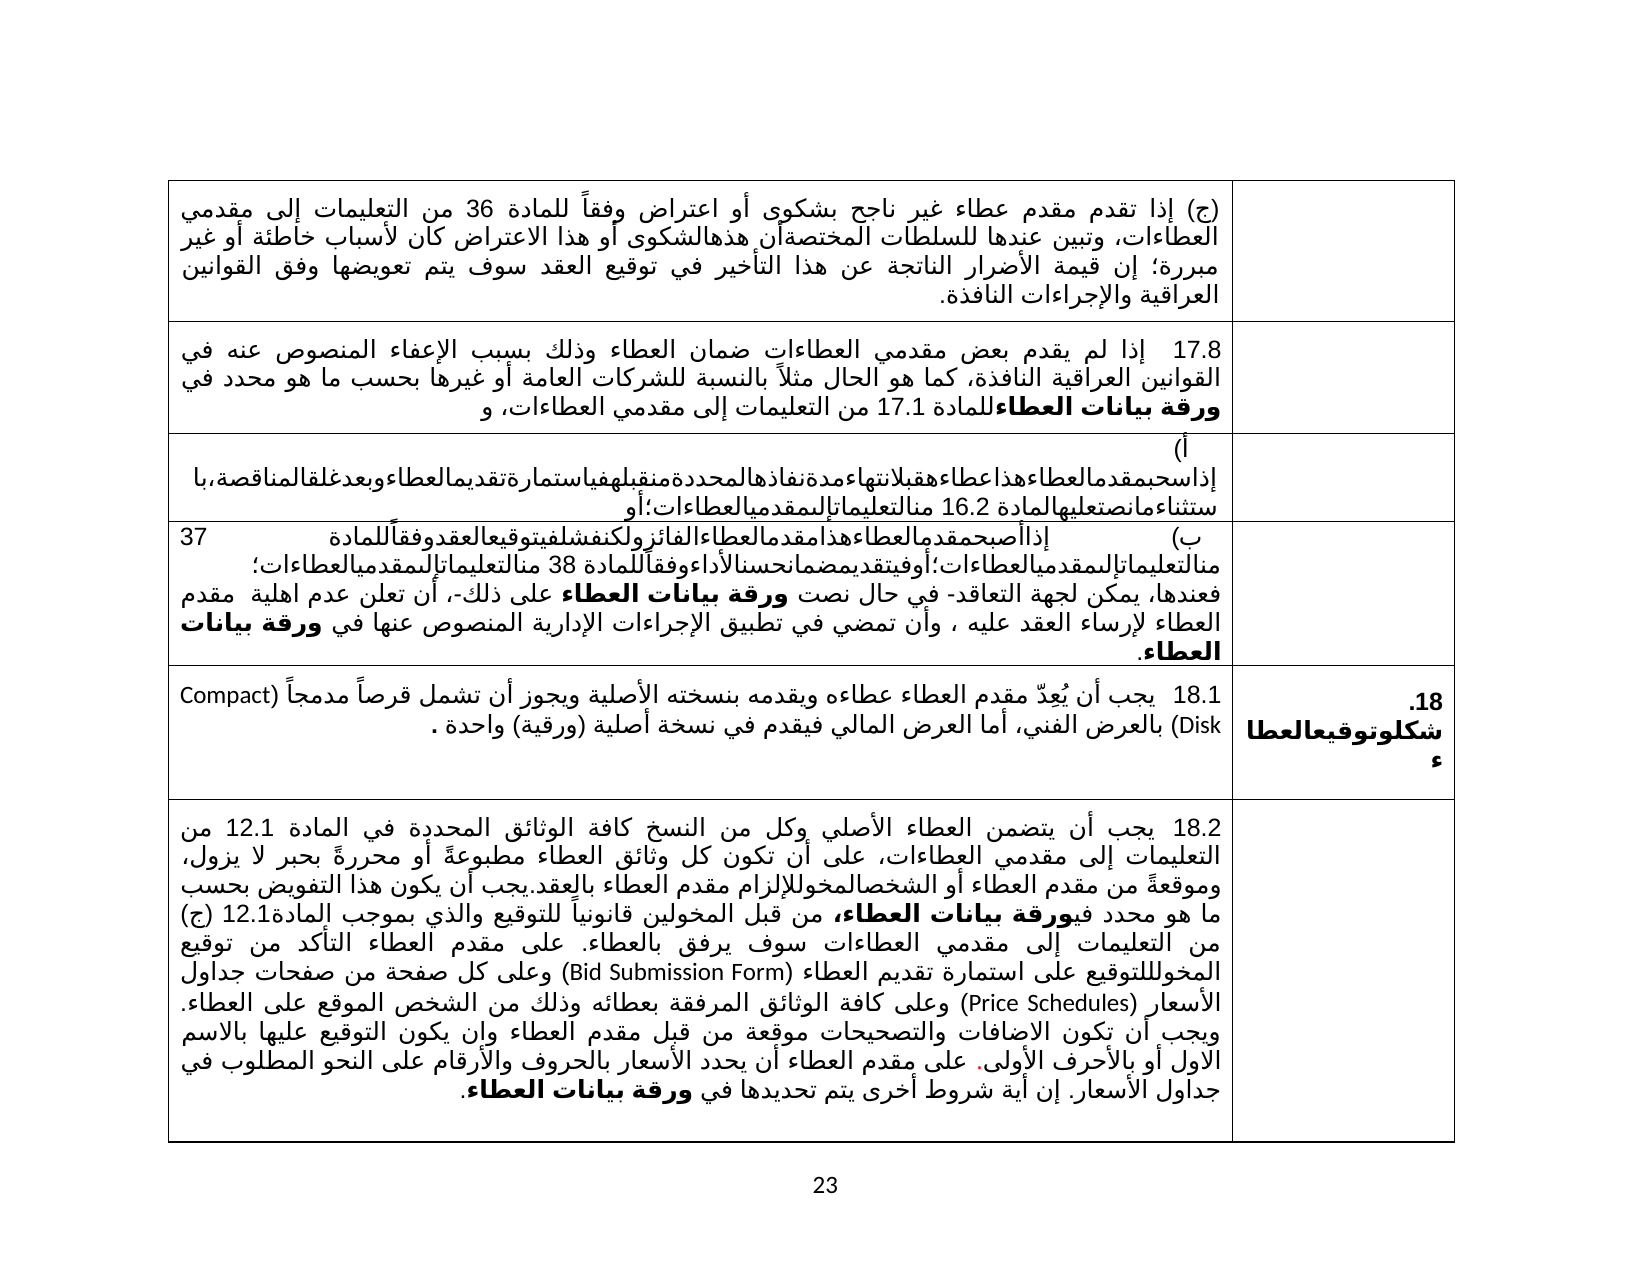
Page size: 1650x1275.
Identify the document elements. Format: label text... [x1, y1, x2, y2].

table_cell ب) إذاأصبحمقدمالعطاءهذامقدمالعطاءالفائزولكنفشلفيتوقيعالعقدوفقاًللمادة 37 منالتعليماتإلىمقدميالعطاءات؛أوفيتقديمضمانحسنالأداءوفقاًللمادة 38 منالتعليماتإلىمقدميالعطاءات؛ فعندها، يمكن لجهة التعاقد- في حال نصت ورقة بيانات العطاء على ذلك-، أن تعلن عدم اهلية مقدم العطاء لإرساء العقد عليه ، وأن تمضي في تطبيق الإجراءات الإدارية المنصوص عنها في ورقة بيانات العطاء. [169, 522, 1232, 665]
table_cell أ) إذاسحبمقدمالعطاءهذاعطاءهقبلانتهاءمدةنفاذهالمحددةمنقبلهفياستمارةتقديمالعطاءوبعدغلقالمناقصة،باستثناءمانصتعليهالمادة 16.2 منالتعليماتإلىمقدميالعطاءات؛أو [169, 434, 1232, 521]
table_cell (ج) إذا تقدم مقدم عطاء غير ناجح بشكوى أو اعتراض وفقاً للمادة 36 من التعليمات إلى مقدمي العطاءات، وتبين عندها للسلطات المختصةأن هذهالشكوى أو هذا الاعتراض كان لأسباب خاطئة أو غير مبررة؛ إن قيمة الأضرار الناتجة عن هذا التأخير في توقيع العقد سوف يتم تعويضها وفق القوانين العراقية والإجراءات النافذة. [169, 181, 1232, 321]
table_cell [1233, 322, 1454, 433]
table_cell [1233, 181, 1454, 321]
table_cell [1233, 522, 1454, 665]
table_cell [1233, 800, 1454, 1141]
table_cell 17.8 إذا لم يقدم بعض مقدمي العطاءات ضمان العطاء وذلك بسبب الإعفاء المنصوص عنه في القوانين العراقية النافذة، كما هو الحال مثلاً بالنسبة للشركات العامة أو غيرها بحسب ما هو محدد في ورقة بيانات العطاءللمادة 17.1 من التعليمات إلى مقدمي العطاءات، و [169, 322, 1232, 433]
table_cell 18.2 يجب أن يتضمن العطاء الأصلي وكل من النسخ كافة الوثائق المحددة في المادة 12.1 من التعليمات إلى مقدمي العطاءات، على أن تكون كل وثائق العطاء مطبوعةً أو محررةً بحبر لا يزول، وموقعةً من مقدم العطاء أو الشخصالمخوللإلزام مقدم العطاء بالعقد.يجب أن يكون هذا التفويض بحسب ما هو محدد فيورقة بيانات العطاء، من قبل المخولين قانونياً للتوقيع والذي بموجب المادة12.1 (ج) من التعليمات إلى مقدمي العطاءات سوف يرفق بالعطاء. على مقدم العطاء التأكد من توقيع المخولللتوقيع على استمارة تقديم العطاء (Bid Submission Form) وعلى كل صفحة من صفحات جداول الأسعار (Price Schedules) وعلى كافة الوثائق المرفقة بعطائه وذلك من الشخص الموقع على العطاء. ويجب أن تكون الاضافات والتصحيحات موقعة من قبل مقدم العطاء وان يكون التوقيع عليها بالاسم الاول أو بالأحرف الأولى. على مقدم العطاء أن يحدد الأسعار بالحروف والأرقام على النحو المطلوب في جداول الأسعار. إن أية شروط أخرى يتم تحديدها في ورقة بيانات العطاء. [169, 800, 1232, 1141]
table_cell 18.1 يجب أن يُعِدّ مقدم العطاء عطاءه ويقدمه بنسخته الأصلية ويجوز أن تشمل قرصاً مدمجاً (Compact Disk) بالعرض الفني، أما العرض المالي فيقدم في نسخة أصلية (ورقية) واحدة . [169, 666, 1232, 799]
table_cell 18. شكلوتوقيعالعطاء [1233, 666, 1454, 799]
table_cell [1233, 434, 1454, 521]
